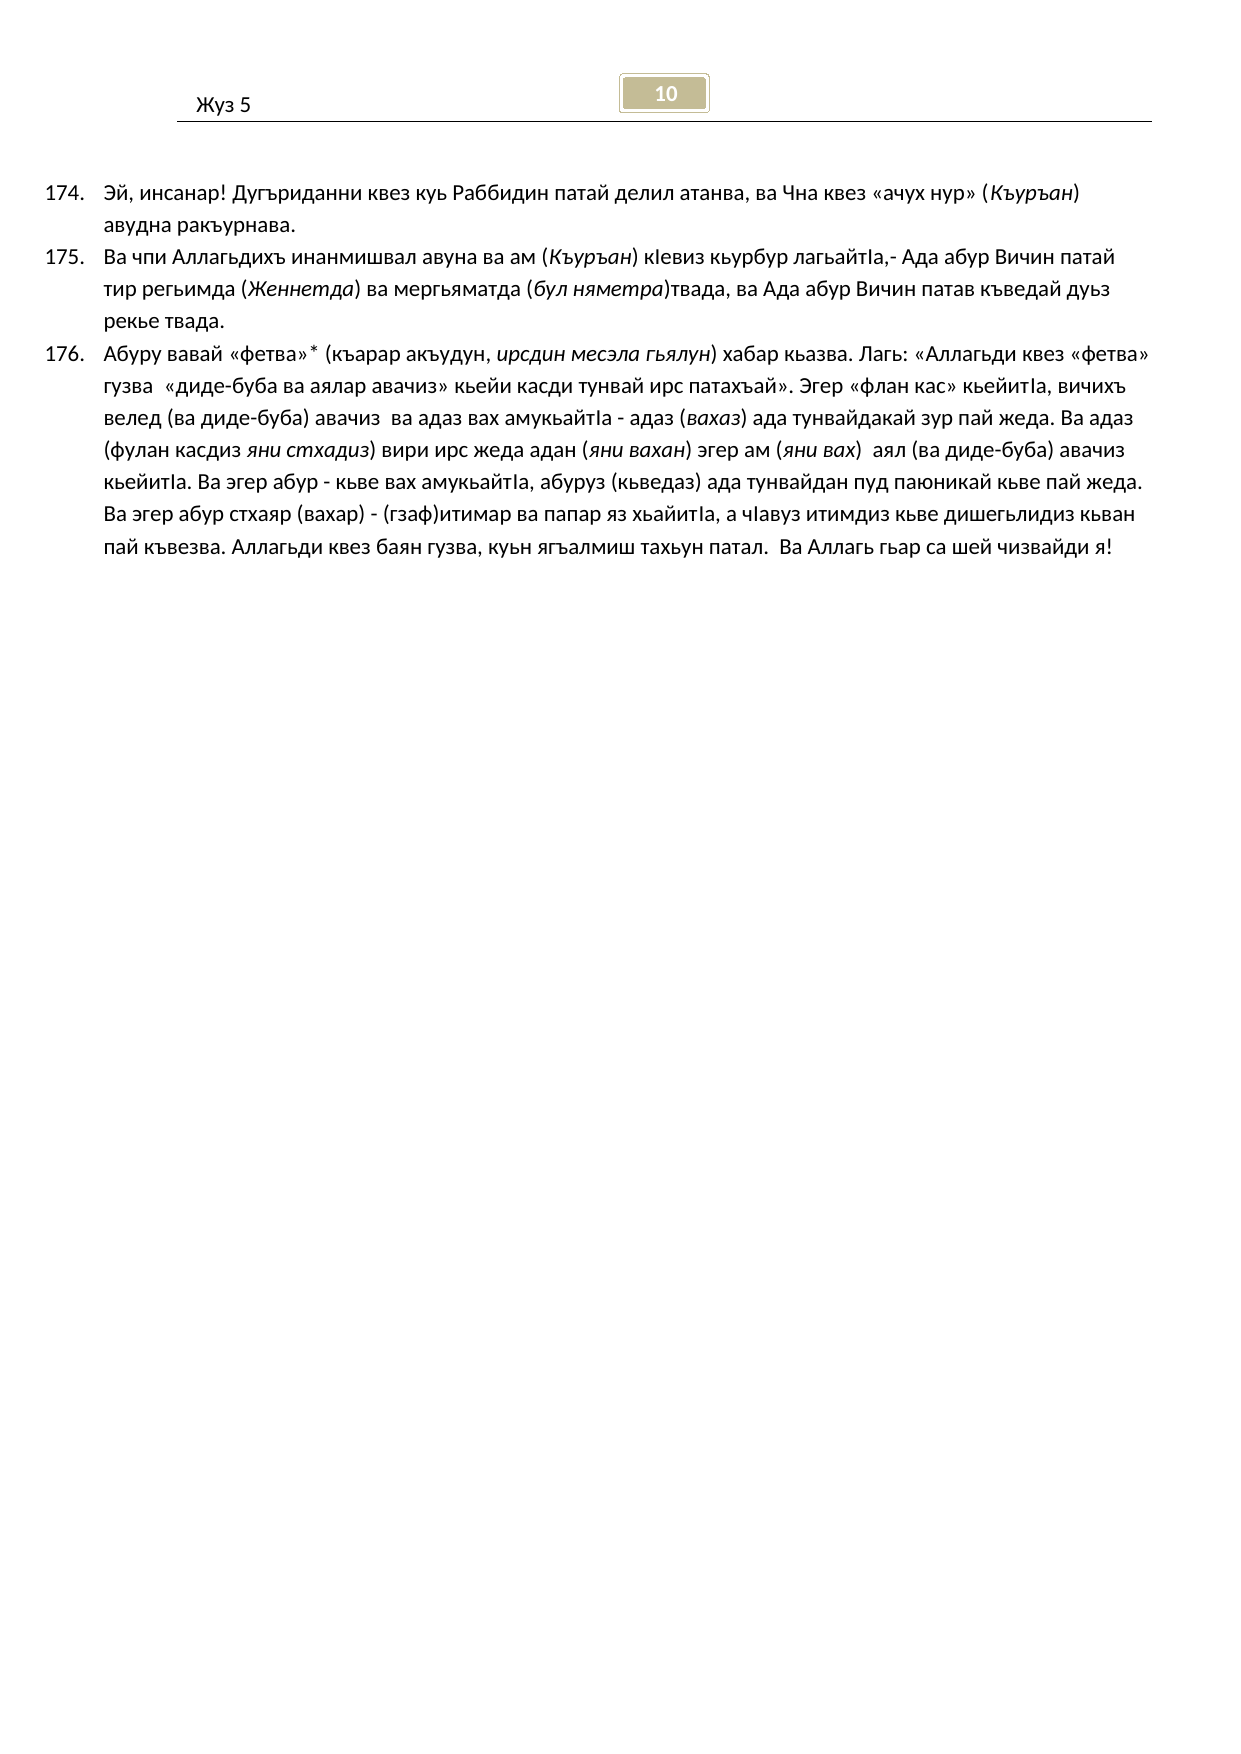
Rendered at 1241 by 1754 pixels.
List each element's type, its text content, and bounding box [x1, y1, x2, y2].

list Ва чпи Аллагьдихъ инанмишвал авуна ва ам (Къуръан) кIевиз кьурбур лагьайтIа,- Ада абур Вичин патай тир регьимда (Женнетда) ва мергьяматда (бул няметра)твада, ва Ада абур Вичин патав къведай дуьз рекье твада. [44, 242, 1152, 334]
list Эй, инсанар! Дугъриданни квез куь Раббидин патай делил атанва, ва Чна квез «ачух нур» (Къуръан) авудна ракъурнава. [44, 178, 1152, 238]
list Абуру вавай «фетва»* (къарар акъудун, ирсдин месэла гьялун) хабар кьазва. Лагь: «Аллагьди квез «фетва» гузва «диде-буба ва аялар авачиз» кьейи касди тунвай ирс патахъай». Эгер «флан кас» кьейитIа, вичихъ велед (ва диде-буба) авачиз ва адаз вах амукьайтIа - адаз (вахаз) ада тунвайдакай зур пай жеда. Ва адаз (фулан касдиз яни стхадиз) вири ирс жеда адан (яни вахан) эгер ам (яни вах) аял (ва диде-буба) авачиз кьейитIа. Ва эгер абур - кьве вах амукьайтIа, абуруз (кьведаз) ада тунвайдан пуд паюникай кьве пай жеда. Ва эгер абур стхаяр (вахар) - (гзаф)итимар ва папар яз хьайитIа, а чIавуз итимдиз кьве дишегьлидиз кьван пай къвезва. Аллагьди квез баян гузва, куьн ягъалмиш тахьун патал. Ва Аллагь гьар са шей чизвайди я! [44, 339, 1152, 560]
